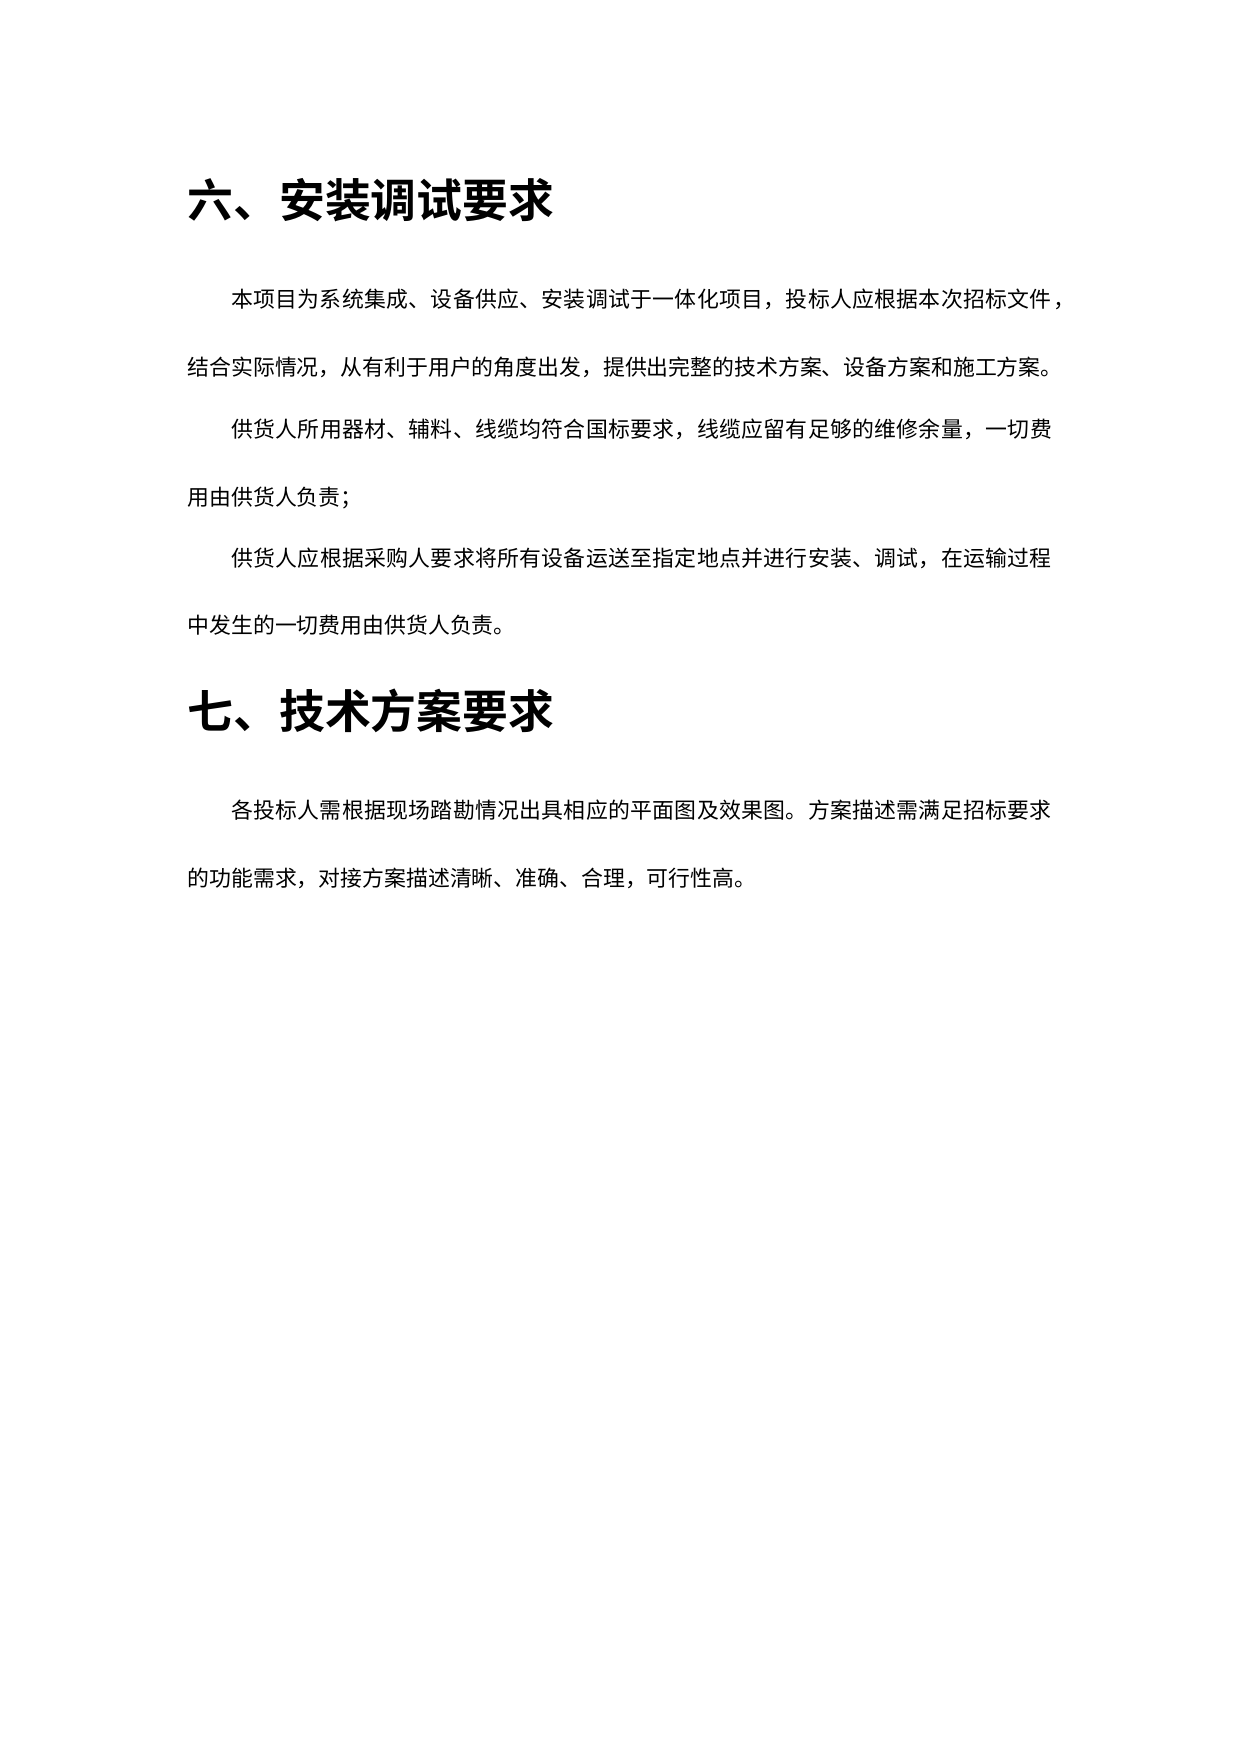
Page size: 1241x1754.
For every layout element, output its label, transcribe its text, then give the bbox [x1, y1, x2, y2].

text 供货人应根据采购人要求将所有设备运送至指定地点并进行安装、调试，在运输过程中发生的一切费用由供货人负责。 [187, 534, 1053, 647]
text 供货人所用器材、辅料、线缆均符合国标要求，线缆应留有足够的维修余量，一切费用由供货人负责； [187, 405, 1053, 518]
subtitle 六、安装调试要求 [187, 152, 1053, 243]
subtitle 七、技术方案要求 [187, 663, 1053, 753]
text 各投标人需根据现场踏勘情况出具相应的平面图及效果图。方案描述需满足招标要求的功能需求，对接方案描述清晰、准确、合理，可行性高。 [187, 787, 1053, 900]
text 本项目为系统集成、设备供应、安装调试于一体化项目，投标人应根据本次招标文件，结合实际情况，从有利于用户的角度出发，提供出完整的技术方案、设备方案和施工方案。 [187, 276, 1053, 389]
